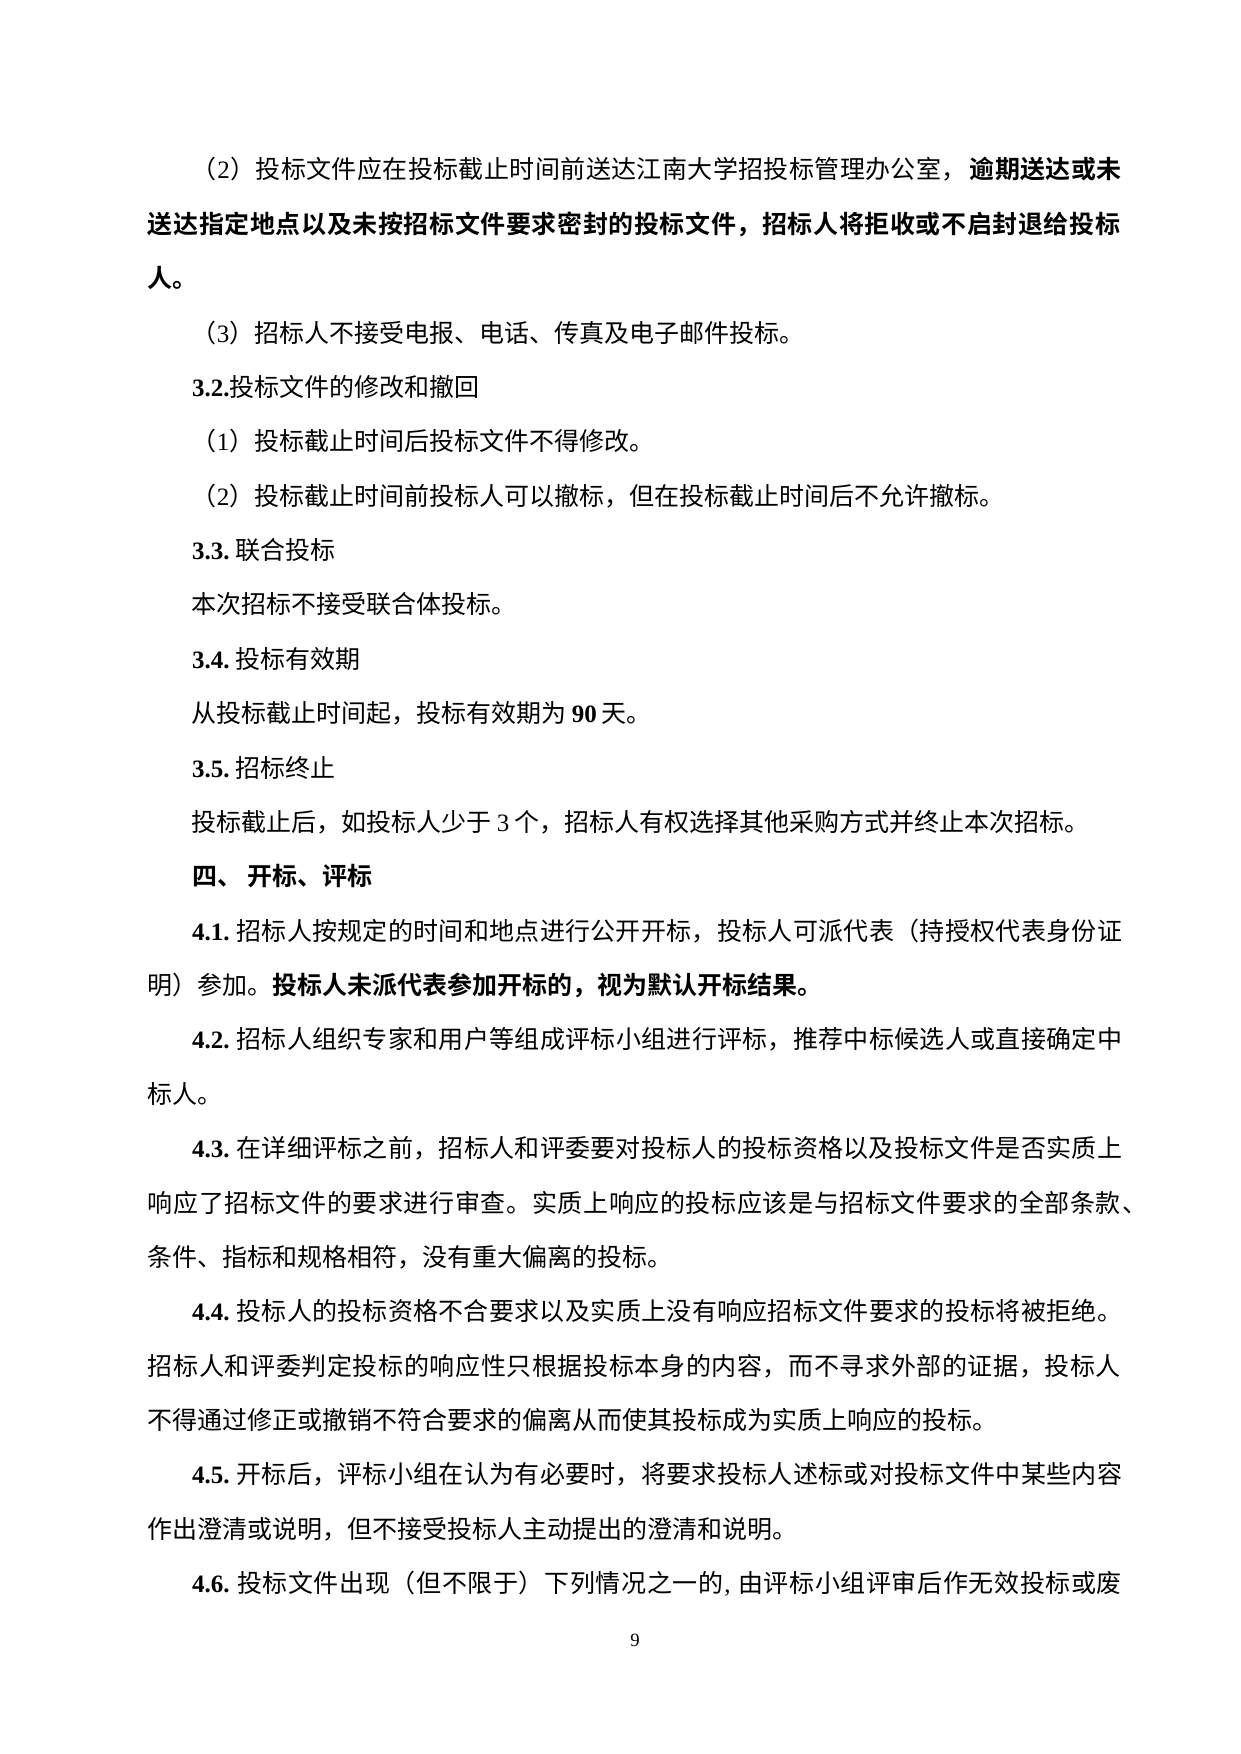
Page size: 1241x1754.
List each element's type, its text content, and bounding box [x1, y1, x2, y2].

text 4.3. 在详细评标之前，招标人和评委要对投标人的投标资格以及投标文件是否实质上响应了招标文件的要求进行审查。实质上响应的投标应该是与招标文件要求的全部条款、条件、指标和规格相符，没有重大偏离的投标。 [148, 1129, 1122, 1274]
text 4.2. 招标人组织专家和用户等组成评标小组进行评标，推荐中标候选人或直接确定中标人。 [148, 1020, 1122, 1111]
text （2）投标文件应在投标截止时间前送达江南大学招投标管理办公室，逾期送达或未送达指定地点以及未按招标文件要求密封的投标文件，招标人将拒收或不启封退给投标人。 [148, 150, 1122, 295]
text （3）招标人不接受电报、电话、传真及电子邮件投标。 [148, 313, 1122, 349]
text 四、 开标、评标 [148, 857, 1122, 893]
text 4.1. 招标人按规定的时间和地点进行公开开标，投标人可派代表（持授权代表身份证明）参加。投标人未派代表参加开标的，视为默认开标结果。 [148, 911, 1122, 1002]
text （2）投标截止时间前投标人可以撤标，但在投标截止时间后不允许撤标。 [148, 476, 1122, 512]
text 从投标截止时间起，投标有效期为90天。 [148, 694, 1122, 730]
text 3.3. 联合投标 [148, 531, 1122, 567]
text 本次招标不接受联合体投标。 [148, 585, 1122, 621]
text 3.5. 招标终止 [148, 748, 1122, 784]
text 4.5. 开标后，评标小组在认为有必要时，将要求投标人述标或对投标文件中某些内容作出澄清或说明，但不接受投标人主动提出的澄清和说明。 [148, 1455, 1122, 1546]
text 3.2.投标文件的修改和撤回 [148, 367, 1122, 404]
text 3.4. 投标有效期 [148, 639, 1122, 676]
text （1）投标截止时间后投标文件不得修改。 [148, 422, 1122, 458]
text 投标截止后，如投标人少于3个，招标人有权选择其他采购方式并终止本次招标。 [148, 802, 1122, 839]
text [148, 1564, 1122, 1600]
text 4.4. 投标人的投标资格不合要求以及实质上没有响应招标文件要求的投标将被拒绝。招标人和评委判定投标的响应性只根据投标本身的内容，而不寻求外部的证据，投标人不得通过修正或撤销不符合要求的偏离从而使其投标成为实质上响应的投标。 [148, 1292, 1122, 1437]
